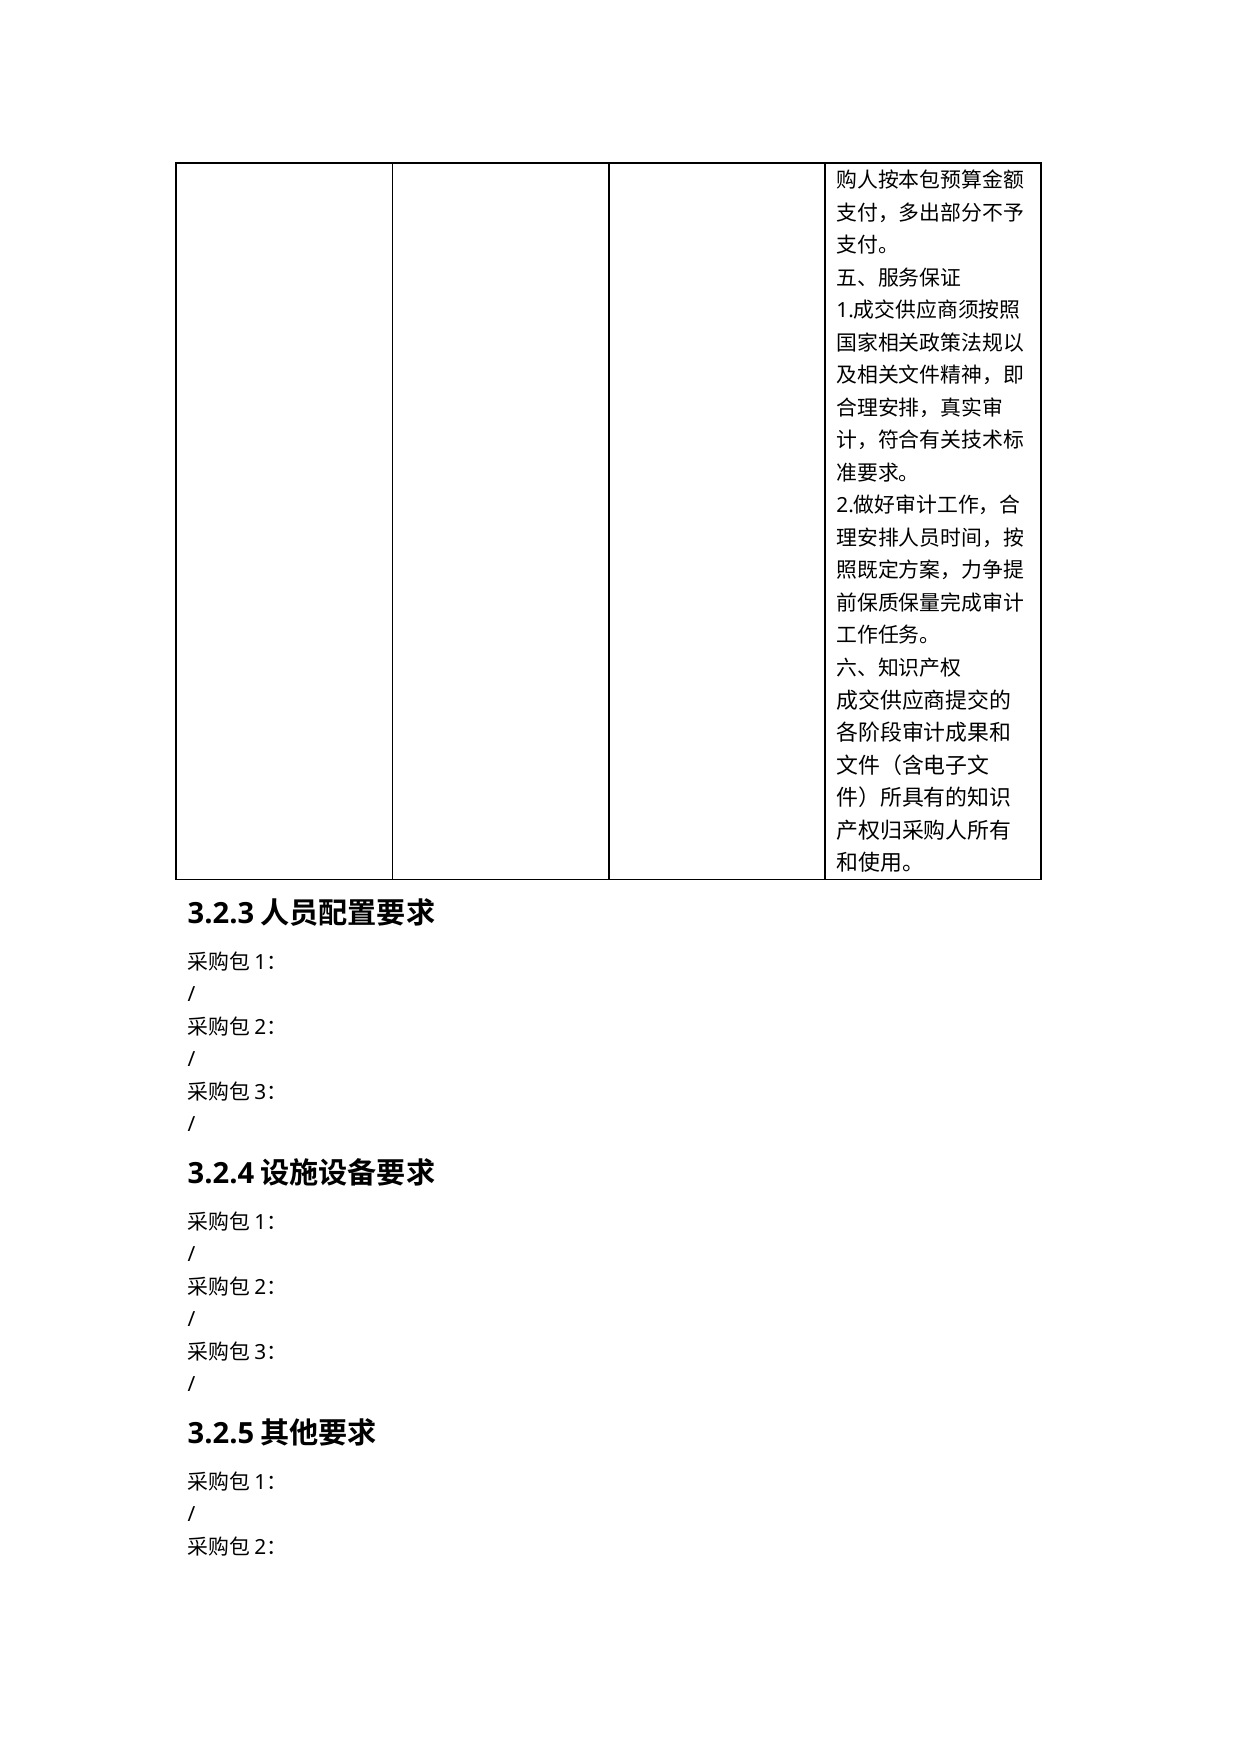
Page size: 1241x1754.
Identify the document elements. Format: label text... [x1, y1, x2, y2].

text 3.2.3人员配置要求 [187, 880, 1053, 945]
text / [187, 1303, 1053, 1335]
text 3.2.5其他要求 [187, 1400, 1053, 1465]
text 采购包3： [187, 1075, 1053, 1108]
table_cell [610, 164, 824, 878]
text / [187, 1043, 1053, 1075]
text 3.2.4设施设备要求 [187, 1140, 1053, 1205]
table_cell [177, 164, 392, 878]
text 采购包3： [187, 1335, 1053, 1368]
text / [187, 1368, 1053, 1400]
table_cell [826, 164, 1040, 878]
table_cell 1 [393, 164, 608, 878]
text 采购包1： [187, 1205, 1053, 1238]
text 采购包2： [187, 1010, 1053, 1043]
text / [187, 1498, 1053, 1530]
text 采购包1： [187, 945, 1053, 978]
text 采购包2： [187, 1270, 1053, 1303]
text / [187, 978, 1053, 1010]
text 采购包1： [187, 1465, 1053, 1498]
text / [187, 1108, 1053, 1140]
text / [187, 1238, 1053, 1270]
text 采购包2： [187, 1530, 1053, 1563]
